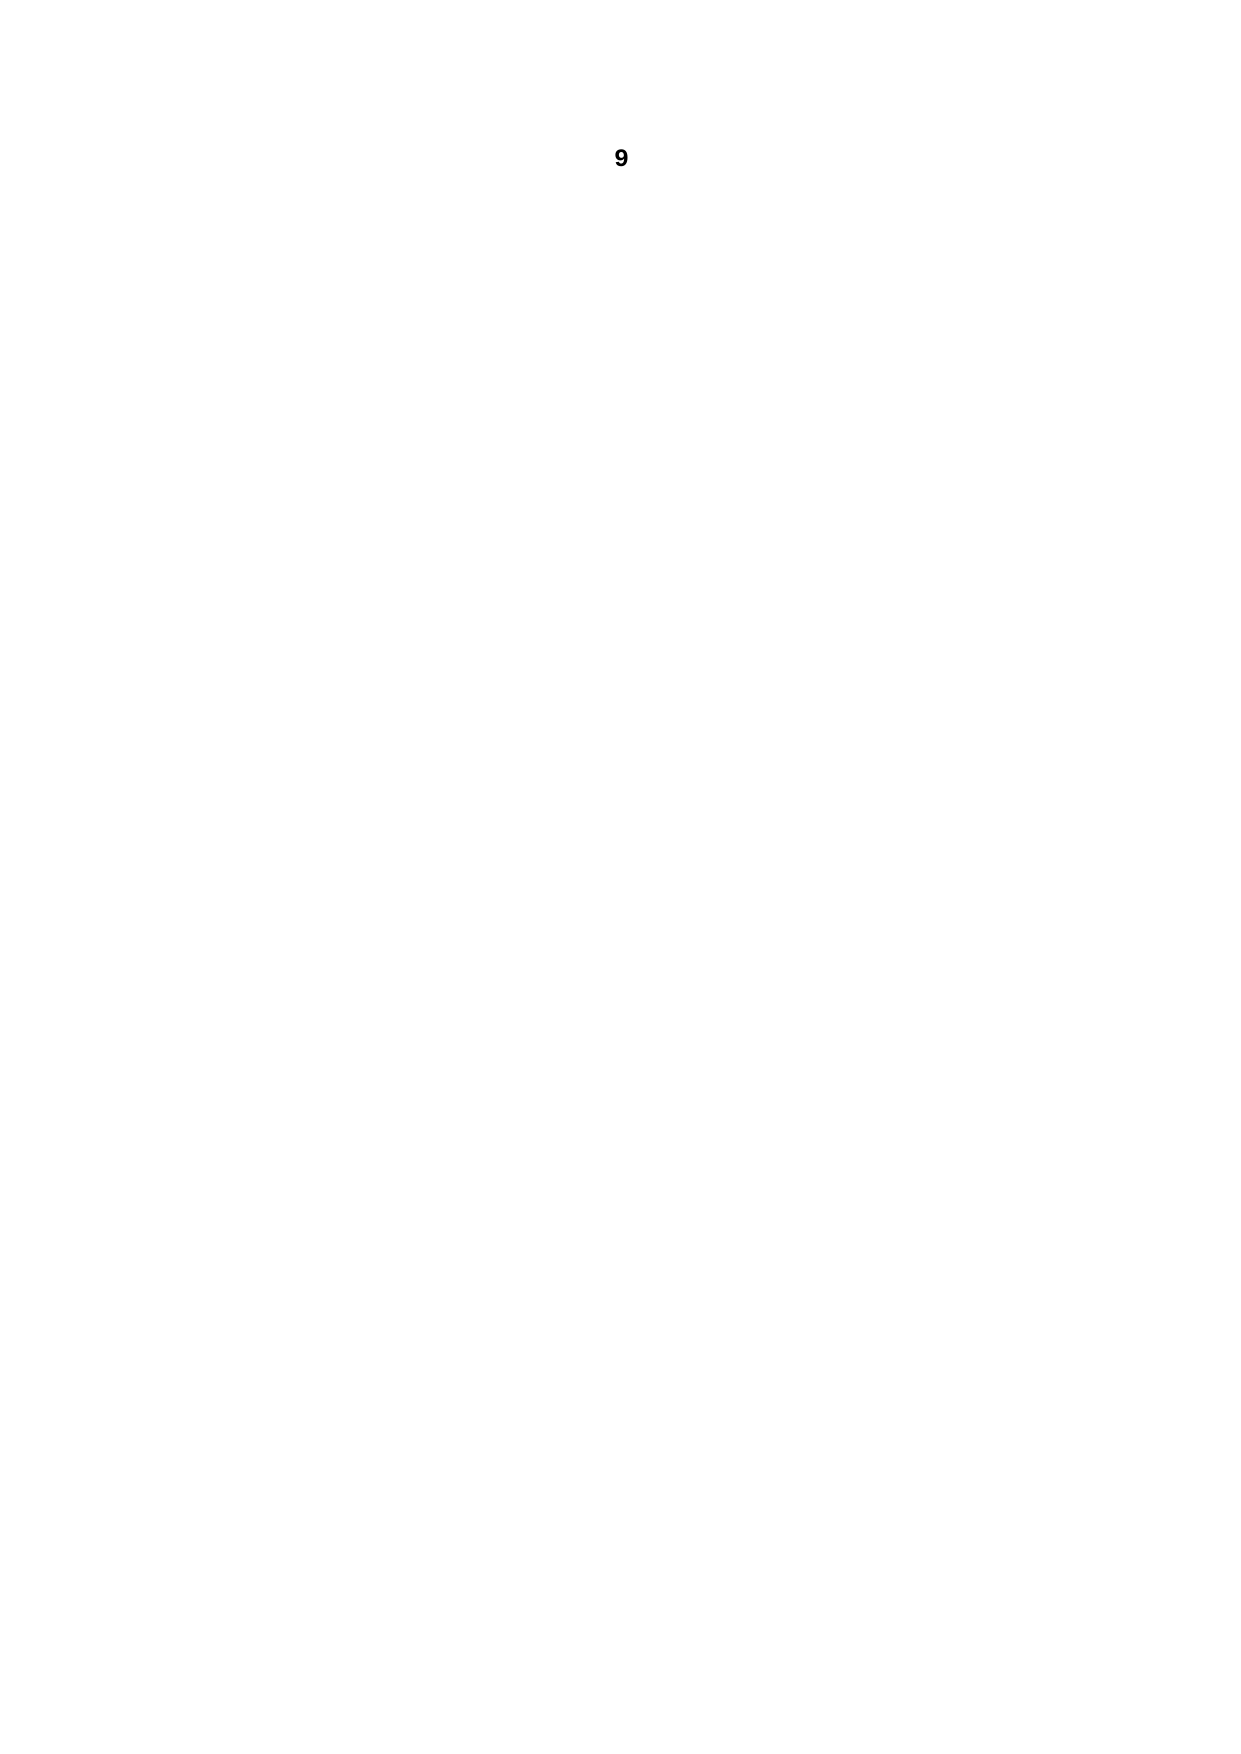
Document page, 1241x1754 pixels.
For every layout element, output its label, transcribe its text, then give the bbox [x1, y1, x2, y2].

text 9 [157, 145, 1086, 174]
